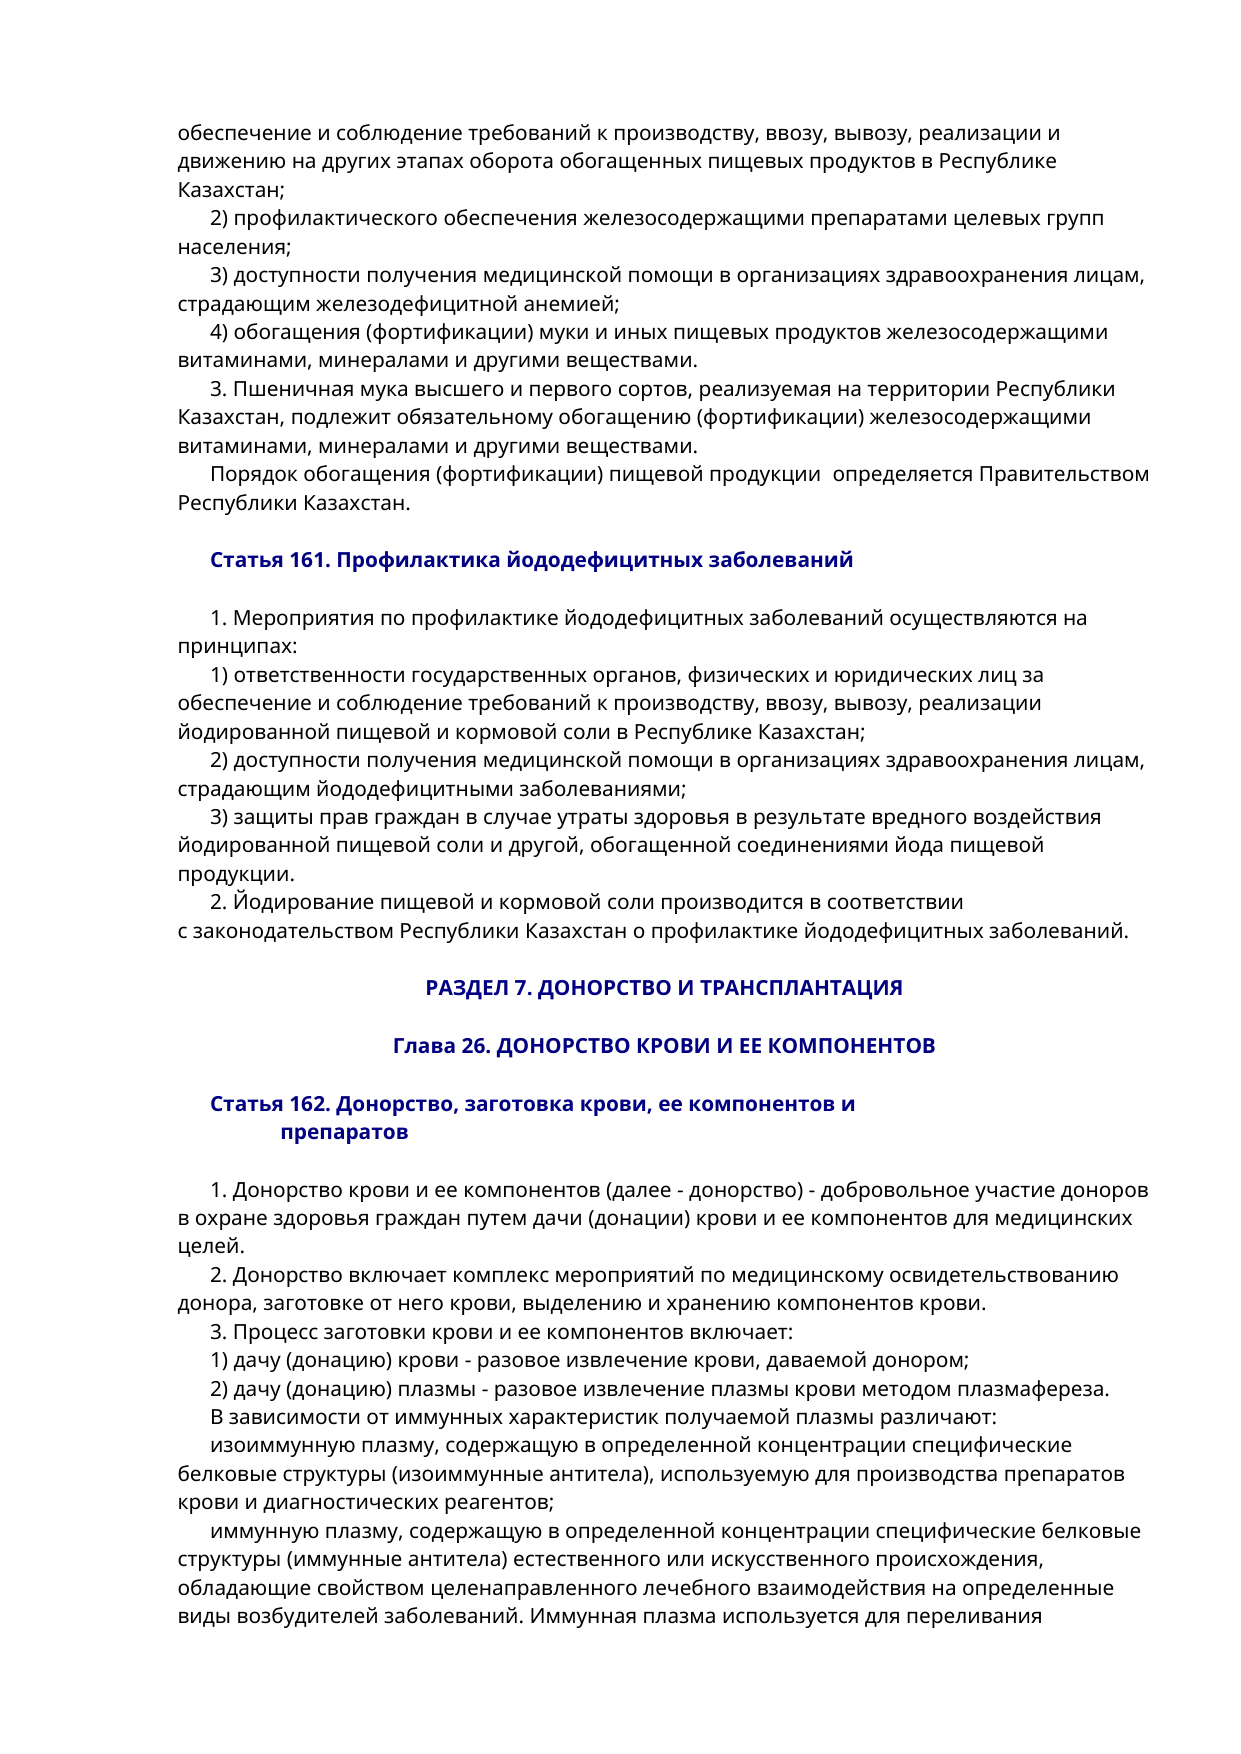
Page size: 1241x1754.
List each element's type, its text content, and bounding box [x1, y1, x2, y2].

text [177, 1175, 1152, 1630]
text РАЗДЕЛ 7. ДОНОРСТВО И ТРАНСПЛАНТАЦИЯ [177, 973, 1152, 1002]
text Статья 161. Профилактика йододефицитных заболеваний [177, 545, 1152, 574]
text Глава 26. ДОНОРСТВО КРОВИ И ЕЕ КОМПОНЕНТОВ [177, 1031, 1152, 1059]
text Статья 162. Донорство, заготовка крови, ее компонентов и препаратов [177, 1089, 1152, 1146]
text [177, 118, 1152, 516]
text 1. Мероприятия по профилактике йододефицитных заболеваний осуществляются на принципах: 1) ответственности государственных органов, физических и юридических лиц за обеспечение и соблюдение требований к производству, ввозу, вывозу, реализации йодированной пищевой и кормовой соли в Республике Казахстан; 2) доступности получения медицинской помощи в организациях здравоохранения лицам, страдающим йододефицитными заболеваниями; 3) защиты прав граждан в случае утраты здоровья в результате вредного воздействия йодированной пищевой соли и другой, обогащенной соединениями йода пищевой продукции. 2. Йодирование пищевой и кормовой соли производится в соответствии с законодательством Республики Казахстан о профилактике йододефицитных заболеваний. [177, 603, 1152, 944]
